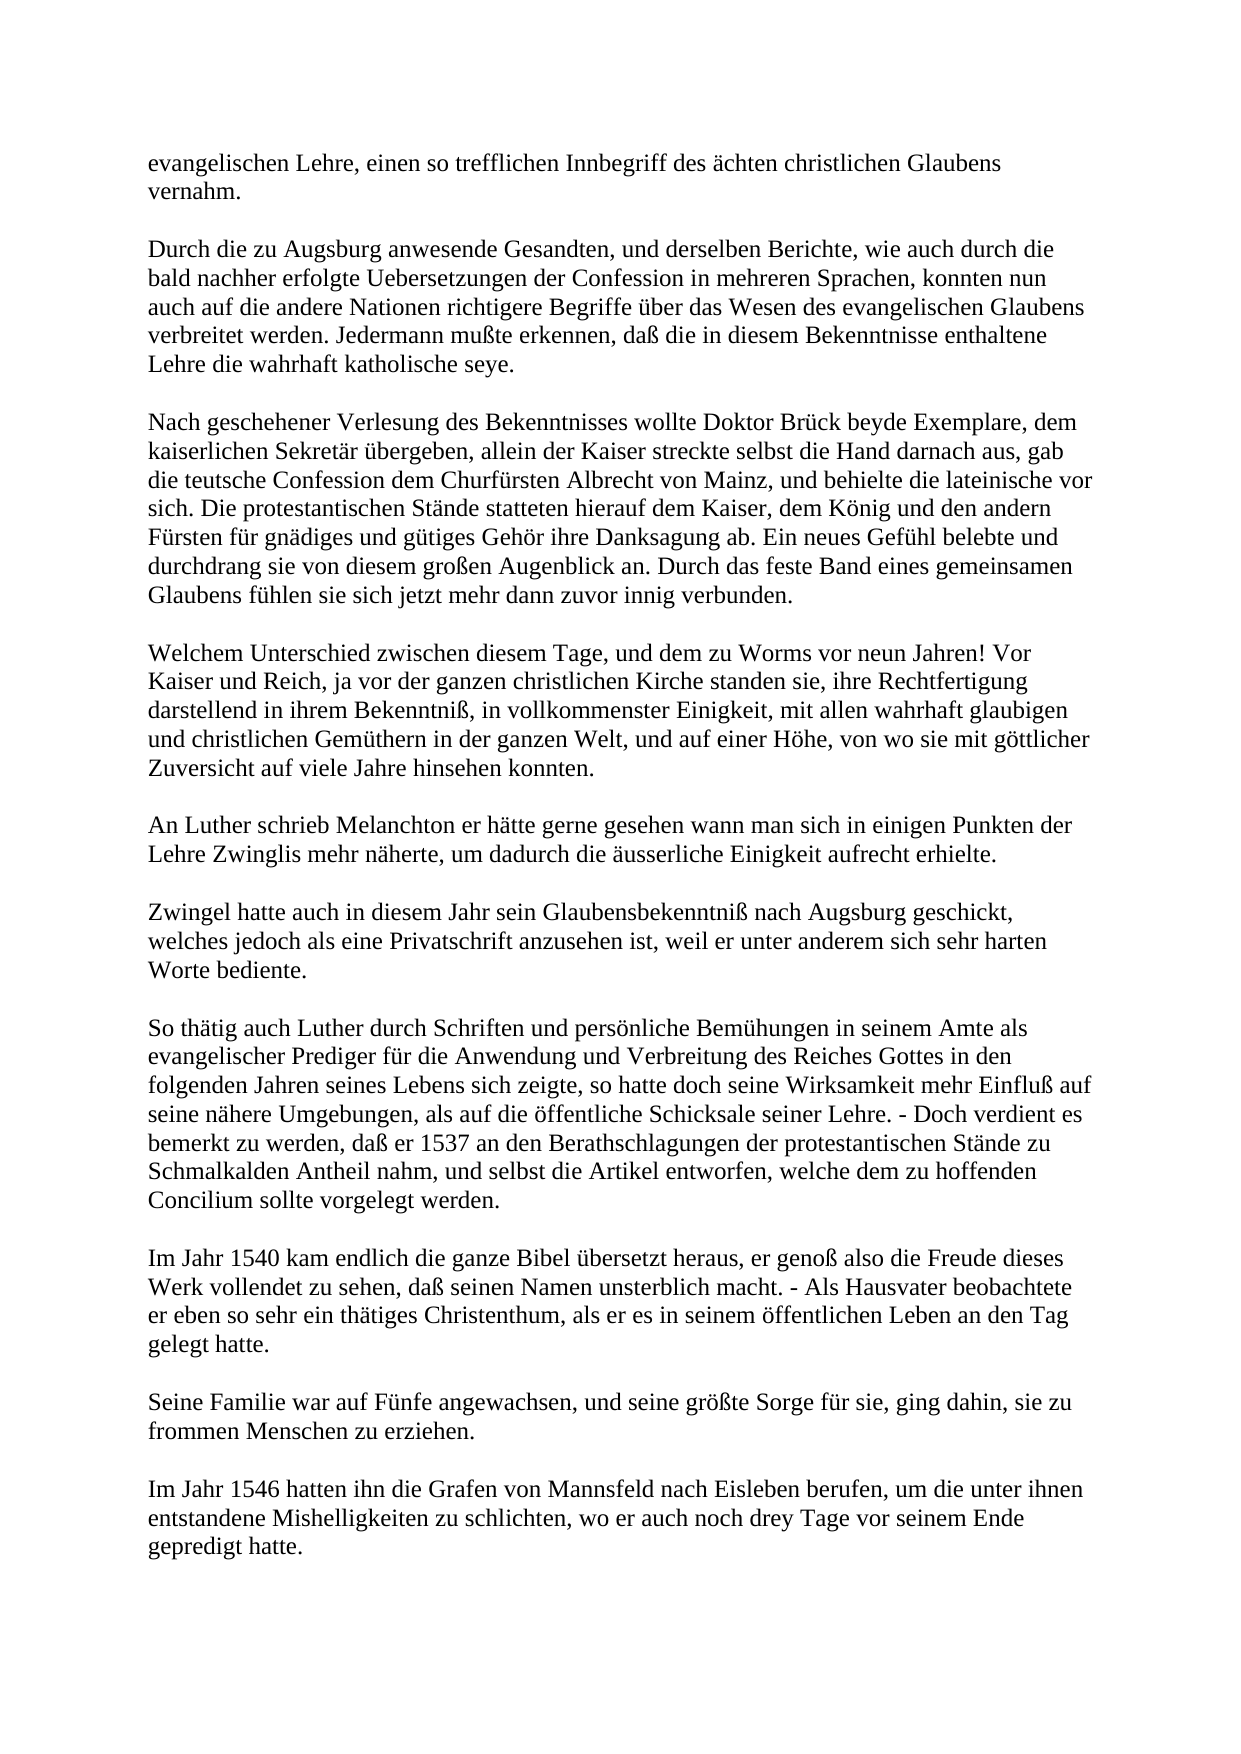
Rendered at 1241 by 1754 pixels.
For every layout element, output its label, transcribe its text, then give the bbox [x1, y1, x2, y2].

text Zwingel hatte auch in diesem Jahr sein Glaubensbekenntniß nach Augsburg geschickt, welches jedoch als eine Privatschrift anzusehen ist, weil er unter anderem sich sehr harten Worte bediente. [148, 897, 1093, 983]
text So thätig auch Luther durch Schriften und persönliche Bemühungen in seinem Amte als evangelischer Prediger für die Anwendung und Verbreitung des Reiches Gottes in den folgenden Jahren seines Lebens sich zeigte, so hatte doch seine Wirksamkeit mehr Einfluß auf seine nähere Umgebungen, als auf die öffentliche Schicksale seiner Lehre. - Doch verdient es bemerkt zu werden, daß er 1537 an den Berathschlagungen der protestantischen Stände zu Schmalkalden Antheil nahm, und selbst die Artikel entworfen, welche dem zu hoffenden Concilium sollte vorgelegt werden. [148, 1013, 1093, 1214]
text Im Jahr 1540 kam endlich die ganze Bibel übersetzt heraus, er genoß also die Freude dieses Werk vollendet zu sehen, daß seinen Namen unsterblich macht. - Als Hausvater beobachtete er eben so sehr ein thätiges Christenthum, als er es in seinem öffentlichen Leben an den Tag gelegt hatte. [148, 1243, 1093, 1358]
text Welchem Unterschied zwischen diesem Tage, und dem zu Worms vor neun Jahren! Vor Kaiser und Reich, ja vor der ganzen christlichen Kirche standen sie, ihre Rechtfertigung darstellend in ihrem Bekenntniß, in vollkommenster Einigkeit, mit allen wahrhaft glaubigen und christlichen Gemüthern in der ganzen Welt, und auf einer Höhe, von wo sie mit göttlicher Zuversicht auf viele Jahre hinsehen konnten. [148, 638, 1093, 781]
text Durch die zu Augsburg anwesende Gesandten, und derselben Berichte, wie auch durch die bald nachher erfolgte Uebersetzungen der Confession in mehreren Sprachen, konnten nun auch auf die andere Nationen richtigere Begriffe über das Wesen des evangelischen Glaubens verbreitet werden. Jedermann mußte erkennen, daß die in diesem Bekenntnisse enthaltene Lehre die wahrhaft katholische seye. [148, 234, 1093, 378]
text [148, 148, 1093, 205]
text Nach geschehener Verlesung des Bekenntnisses wollte Doktor Brück beyde Exemplare, dem kaiserlichen Sekretär übergeben, allein der Kaiser streckte selbst die Hand darnach aus, gab die teutsche Confession dem Churfürsten Albrecht von Mainz, und behielte die lateinische vor sich. Die protestantischen Stände statteten hierauf dem Kaiser, dem König und den andern Fürsten für gnädiges und gütiges Gehör ihre Danksagung ab. Ein neues Gefühl belebte und durchdrang sie von diesem großen Augenblick an. Durch das feste Band eines gemeinsamen Glaubens fühlen sie sich jetzt mehr dann zuvor innig verbunden. [148, 407, 1093, 608]
text Im Jahr 1546 hatten ihn die Grafen von Mannsfeld nach Eisleben berufen, um die unter ihnen entstandene Mishelligkeiten zu schlichten, wo er auch noch drey Tage vor seinem Ende gepredigt hatte. [148, 1474, 1093, 1560]
text Seine Familie war auf Fünfe angewachsen, und seine größte Sorge für sie, ging dahin, sie zu frommen Menschen zu erziehen. [148, 1387, 1093, 1445]
text An Luther schrieb Melanchton er hätte gerne gesehen wann man sich in einigen Punkten der Lehre Zwinglis mehr näherte, um dadurch die äusserliche Einigkeit aufrecht erhielte. [148, 811, 1093, 868]
